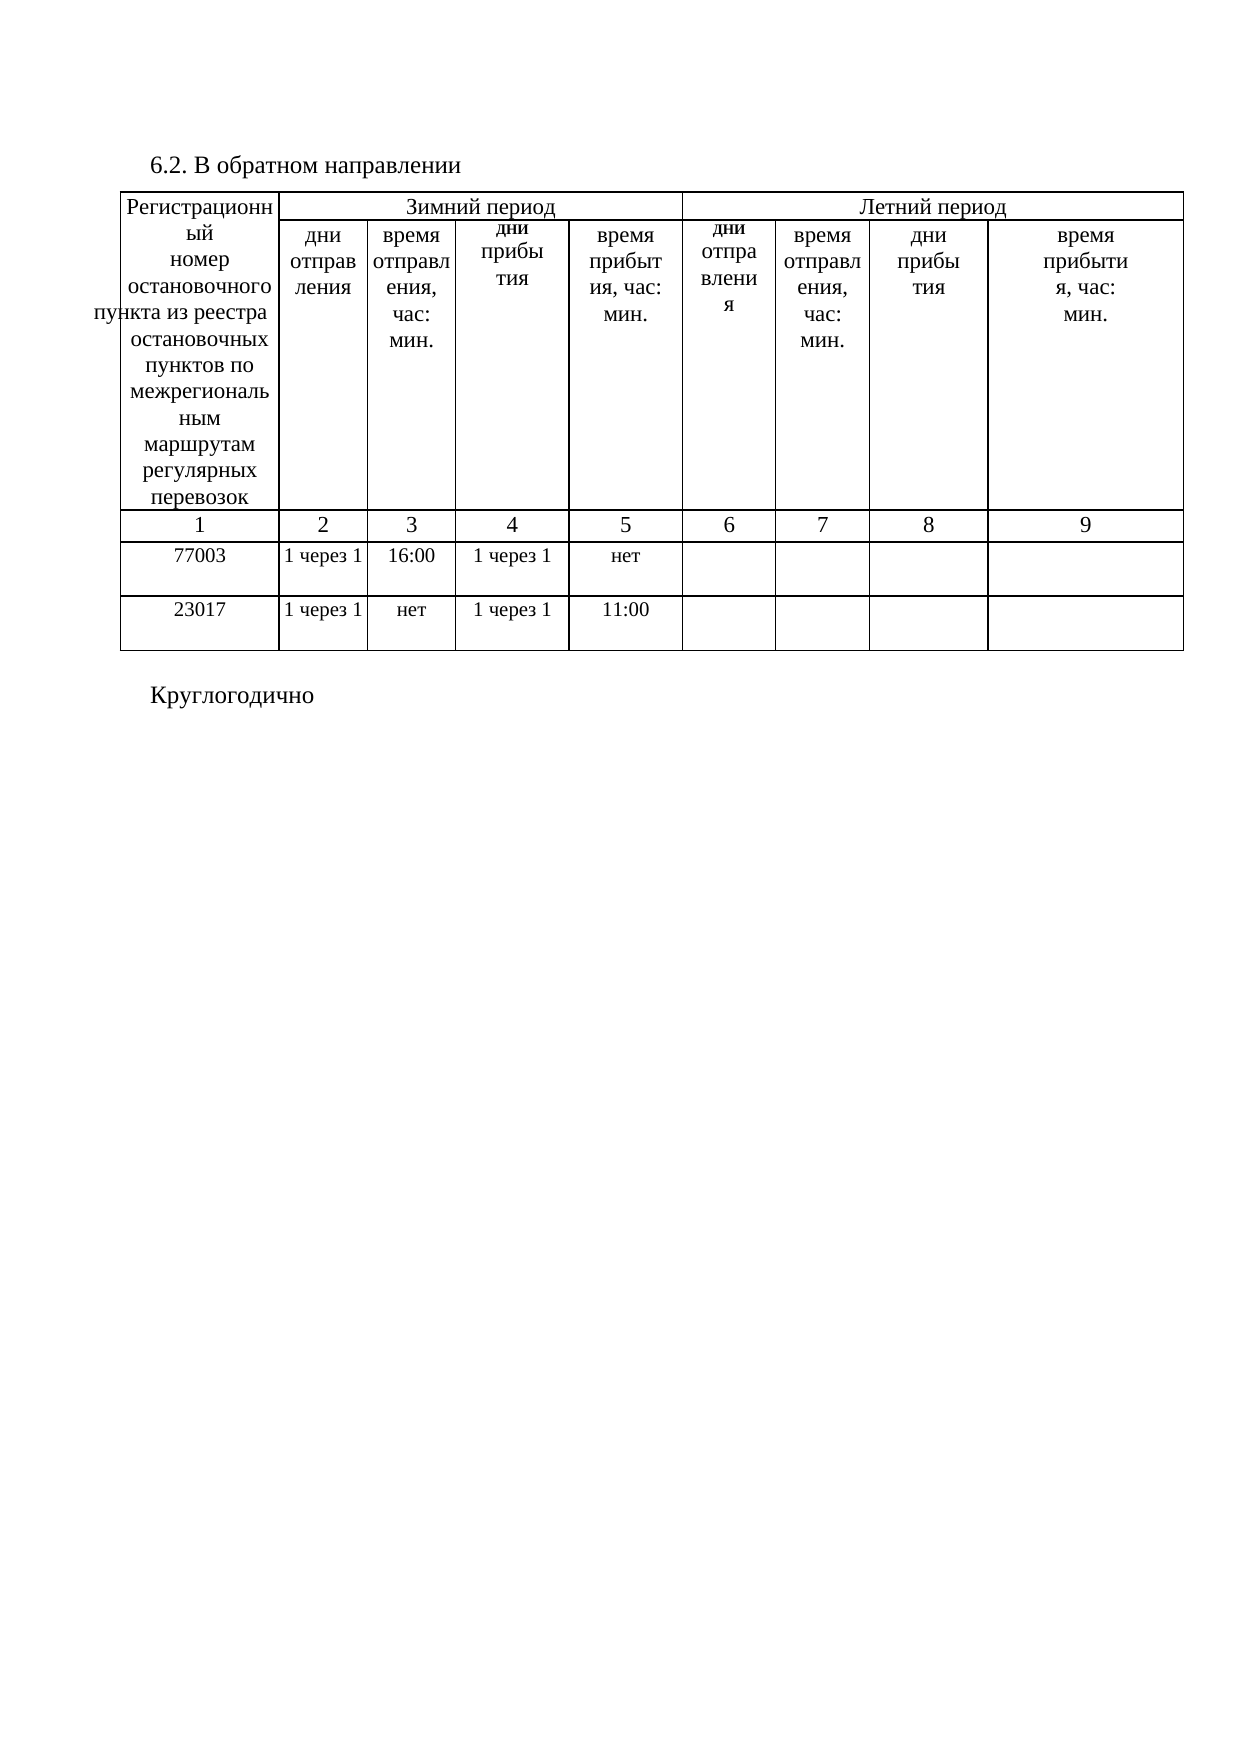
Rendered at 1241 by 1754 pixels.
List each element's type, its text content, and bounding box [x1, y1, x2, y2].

table_header Регистрационный номер остановочного пункта из реестра остановочных пунктов по межрегиональным маршрутам регулярных перевозок [121, 193, 278, 509]
table_cell нет [368, 597, 455, 650]
table_cell ДНИ отпра влени я [683, 221, 775, 509]
table_cell нет [570, 543, 682, 595]
table_cell 5 [570, 511, 682, 541]
table_cell 2 [280, 511, 367, 541]
table_cell 3 [368, 511, 455, 541]
text 6.2. В обратном направлении [150, 150, 1090, 179]
table_header Летний период [683, 193, 1183, 219]
table_header Зимний период [280, 193, 682, 219]
table_cell время отправл ения, час: мин. [776, 221, 869, 509]
table_cell [989, 543, 1183, 595]
table_cell [683, 597, 775, 650]
table_cell [870, 597, 987, 650]
table_cell 4 [456, 511, 568, 541]
table_cell 7 [776, 511, 869, 541]
table_cell 1 [121, 511, 278, 541]
table_cell 8 [870, 511, 987, 541]
table_cell [870, 543, 987, 595]
table_cell 1 через 1 [456, 543, 568, 595]
text Круглогодично [150, 680, 1090, 709]
table_cell 1 через 1 [456, 597, 568, 650]
table_cell 9 [989, 511, 1183, 541]
table_cell [989, 597, 1183, 650]
table_cell 11:00 [570, 597, 682, 650]
table_cell 1 через 1 [280, 597, 367, 650]
table_cell время прибыти я, час: мин. [989, 221, 1183, 509]
table_cell время отправл ения, час: мин. [368, 221, 455, 509]
table_cell [776, 597, 869, 650]
table_cell [776, 543, 869, 595]
table_cell 1 через 1 [280, 543, 367, 595]
table_cell 77003 [121, 543, 278, 595]
table_cell дни отправ ления [280, 221, 367, 509]
table_cell время прибыт ия, час: мин. [570, 221, 682, 509]
table_cell дни прибы тия [870, 221, 987, 509]
table_cell 6 [683, 511, 775, 541]
table_cell ДНИ прибы тия [456, 221, 568, 509]
table_cell 23017 [121, 597, 278, 650]
table_cell 16:00 [368, 543, 455, 595]
table_cell [683, 543, 775, 595]
